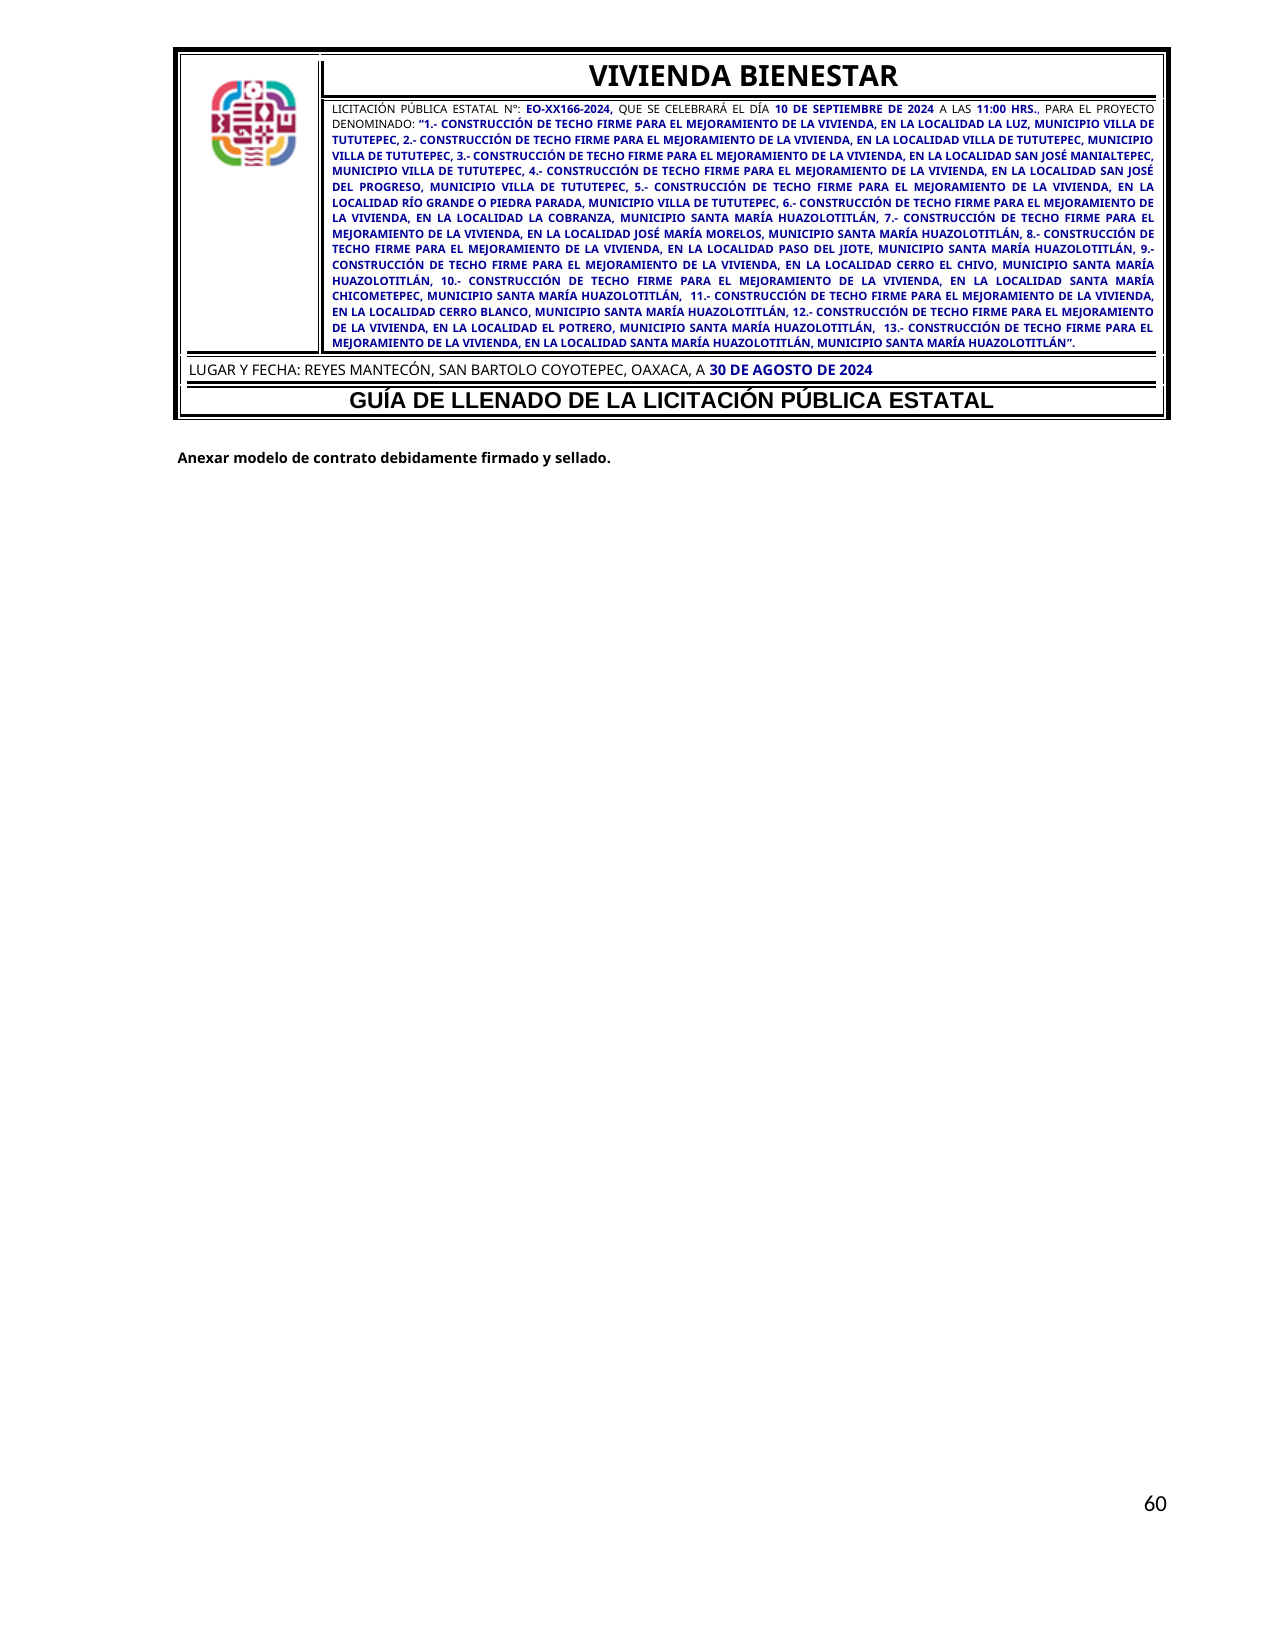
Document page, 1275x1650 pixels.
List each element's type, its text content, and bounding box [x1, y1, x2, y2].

picture [200, 73, 307, 172]
text Anexar modelo de contrato debidamente firmado y sellado. [177, 448, 1167, 468]
